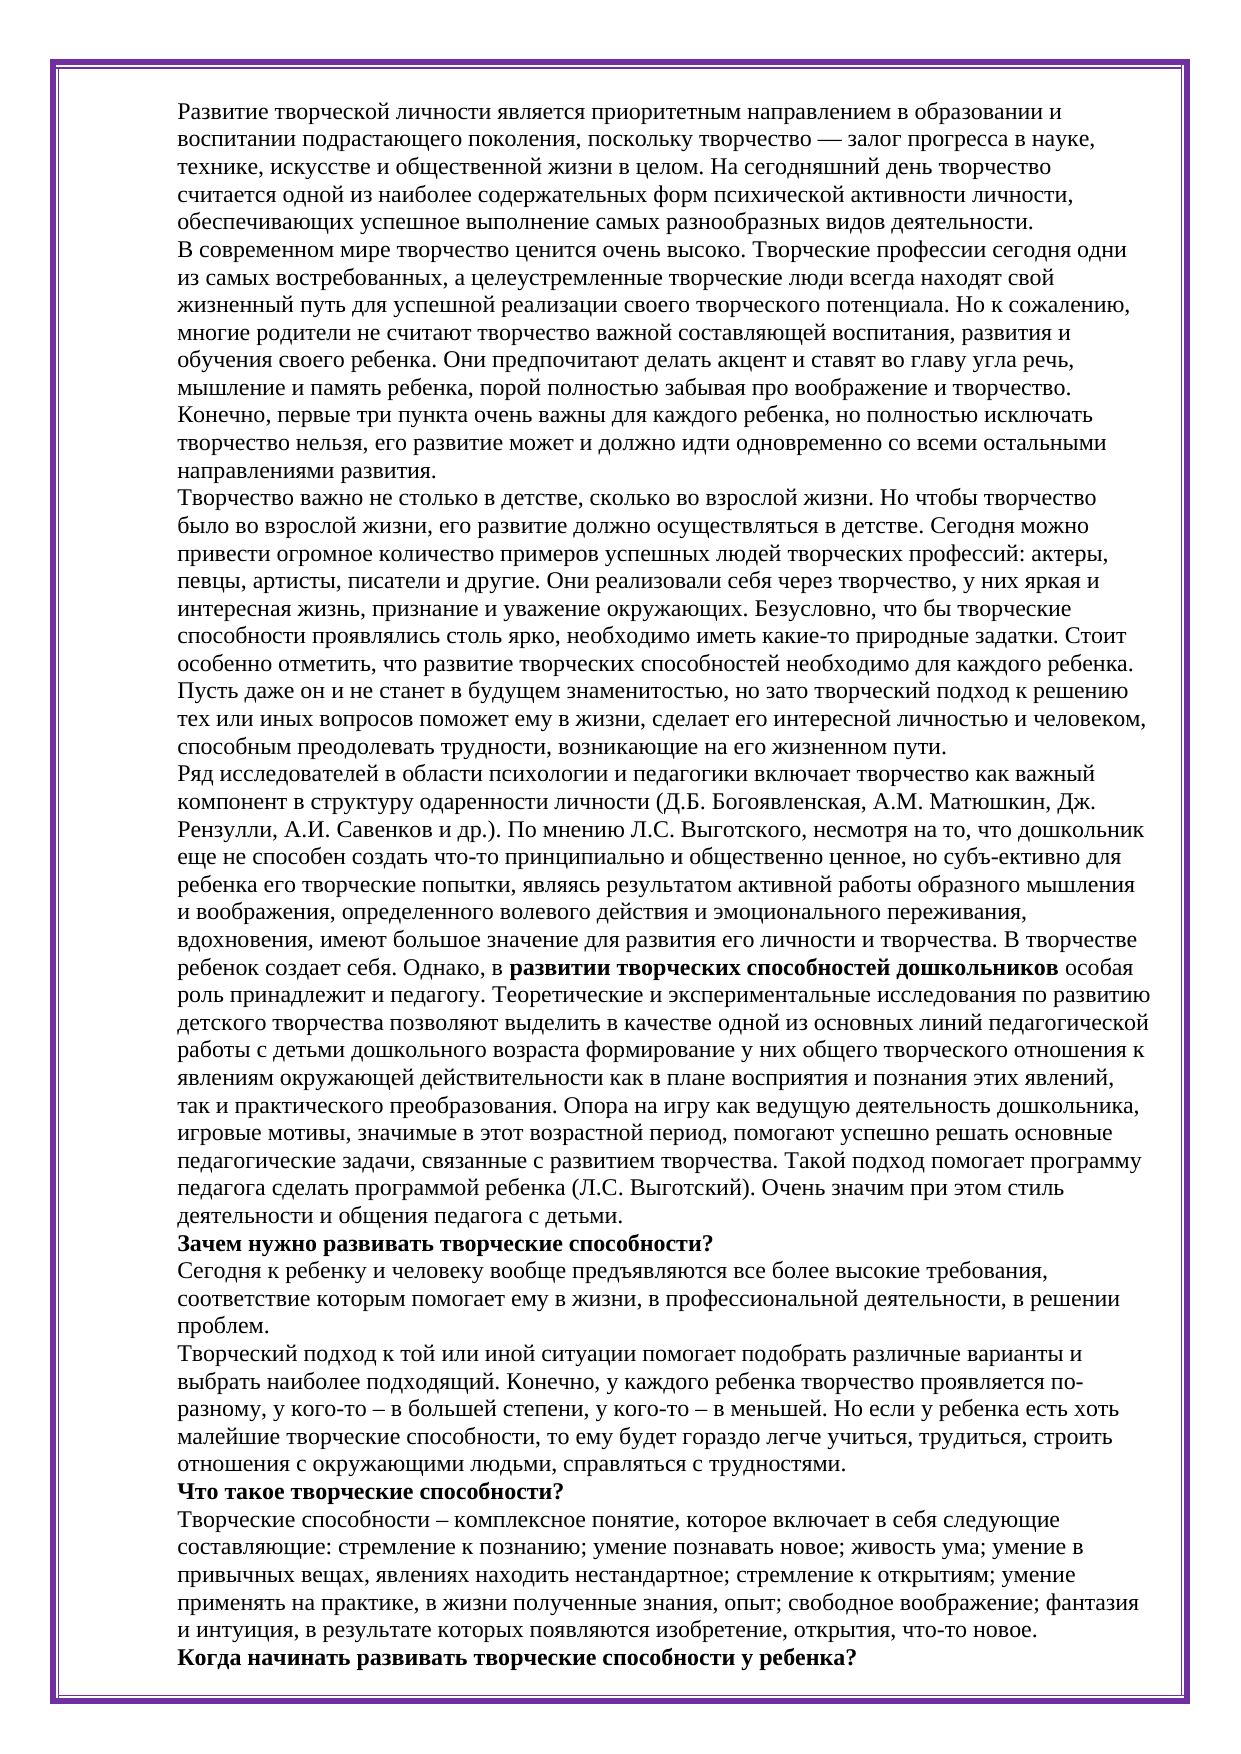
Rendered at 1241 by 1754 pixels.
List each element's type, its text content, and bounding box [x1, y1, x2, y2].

text Творческие способности – комплексное понятие, которое включает в себя следующие составляющие: стремление к познанию; умение познавать новое; живость ума; умение в привычных вещах, явлениях находить нестандартное; стремление к открытиям; умение применять на практике, в жизни полученные знания, опыт; свободное воображение; фантазия и интуиция, в результате которых появляются изобретение, открытия, что-то новое. [177, 1505, 1152, 1643]
text В современном мире творчество ценится очень высоко. Творческие профессии сегодня одни из самых востребованных, а целеустремленные творческие люди всегда находят свой жизненный путь для успешной реализации своего творческого потенциала. Но к сожалению, многие родители не считают творчество важной составляющей воспитания, развития и обучения своего ребенка. Они предпочитают делать акцент и ставят во главу угла речь, мышление и память ребенка, порой полностью забывая про воображение и творчество. Конечно, первые три пункта очень важны для каждого ребенка, но полностью исключать творчество нельзя, его развитие может и должно идти одновременно со всеми остальными направлениями развития. [177, 235, 1152, 483]
text Творчество важно не столько в детстве, сколько во взрослой жизни. Но чтобы творчество было во взрослой жизни, его развитие должно осуществляться в детстве. Сегодня можно привести огромное количество примеров успешных людей творческих профессий: актеры, певцы, артисты, писатели и другие. Они реализовали себя через творчество, у них яркая и интересная жизнь, признание и уважение окружающих. Безусловно, что бы творческие способности проявлялись столь ярко, необходимо иметь какие-то природные задатки. Стоит особенно отметить, что развитие творческих способностей необходимо для каждого ребенка. Пусть даже он и не станет в будущем знаменитостью, но зато творческий подход к решению тех или иных вопросов поможет ему в жизни, сделает его интересной личностью и человеком, способным преодолевать трудности, возникающие на его жизненном пути. [177, 483, 1152, 759]
text Развитие творческой личности является приоритетным направлением в образовании и воспитании подрастающего поколения, поскольку творчество — залог прогресса в науке, технике, искусстве и общественной жизни в целом. На сегодняшний день творчество считается одной из наиболее содержательных форм психической активности личности, обеспечивающих успешное выполнение самых разнообразных видов деятельности. [177, 97, 1152, 235]
text Когда начинать развивать творческие способности у ребенка? [177, 1643, 1152, 1670]
text Сегодня к ребенку и человеку вообще предъявляются все более высокие требования, соответствие которым помогает ему в жизни, в профессиональной деятельности, в решении проблем. [177, 1256, 1152, 1339]
text Что такое творческие способности? [177, 1477, 1152, 1505]
text Творческий подход к той или иной ситуации помогает подобрать различные варианты и выбрать наиболее подходящий. Конечно, у каждого ребенка творчество проявляется по-разному, у кого-то – в большей степени, у кого-то – в меньшей. Но если у ребенка есть хоть малейшие творческие способности, то ему будет гораздо легче учиться, трудиться, строить отношения с окружающими людьми, справляться с трудностями. [177, 1339, 1152, 1477]
text Зачем нужно развивать творческие способности? [177, 1229, 1152, 1256]
text Ряд исследователей в области психологии и педагогики включает творчество как важный компонент в структуру одаренности личности (Д.Б. Богоявленская, A.M. Матюшкин, Дж. Рензулли, А.И. Савенков и др.). По мнению Л.С. Выготского, несмотря на то, что дошкольник еще не способен создать что-то принципиально и общественно ценное, но субъ-ективно для ребенка его творческие попытки, являясь результатом активной работы образного мышления и воображения, определенного волевого действия и эмоционального переживания, вдохновения, имеют большое значение для развития его личности и творчества. В творчестве ребенок создает себя. Однако, в развитии творческих способностей дошкольников особая роль принадлежит и педагогу. Теоретические и экспериментальные исследования по развитию детского творчества позволяют выделить в качестве одной из основных линий педагогической работы с детьми дошкольного возраста формирование у них общего творческого отношения к явлениям окружающей действительности как в плане восприятия и познания этих явлений, так и практического преобразования. Опора на игру как ведущую деятельность дошкольника, игровые мотивы, значимые в этот возрастной период, помогают успешно решать основные педагогические задачи, связанные с развитием творчества. Такой подход помогает программу педагога сделать программой ребенка (Л.С. Выготский). Очень значим при этом стиль деятельности и общения педагога с детьми. [177, 759, 1152, 1229]
